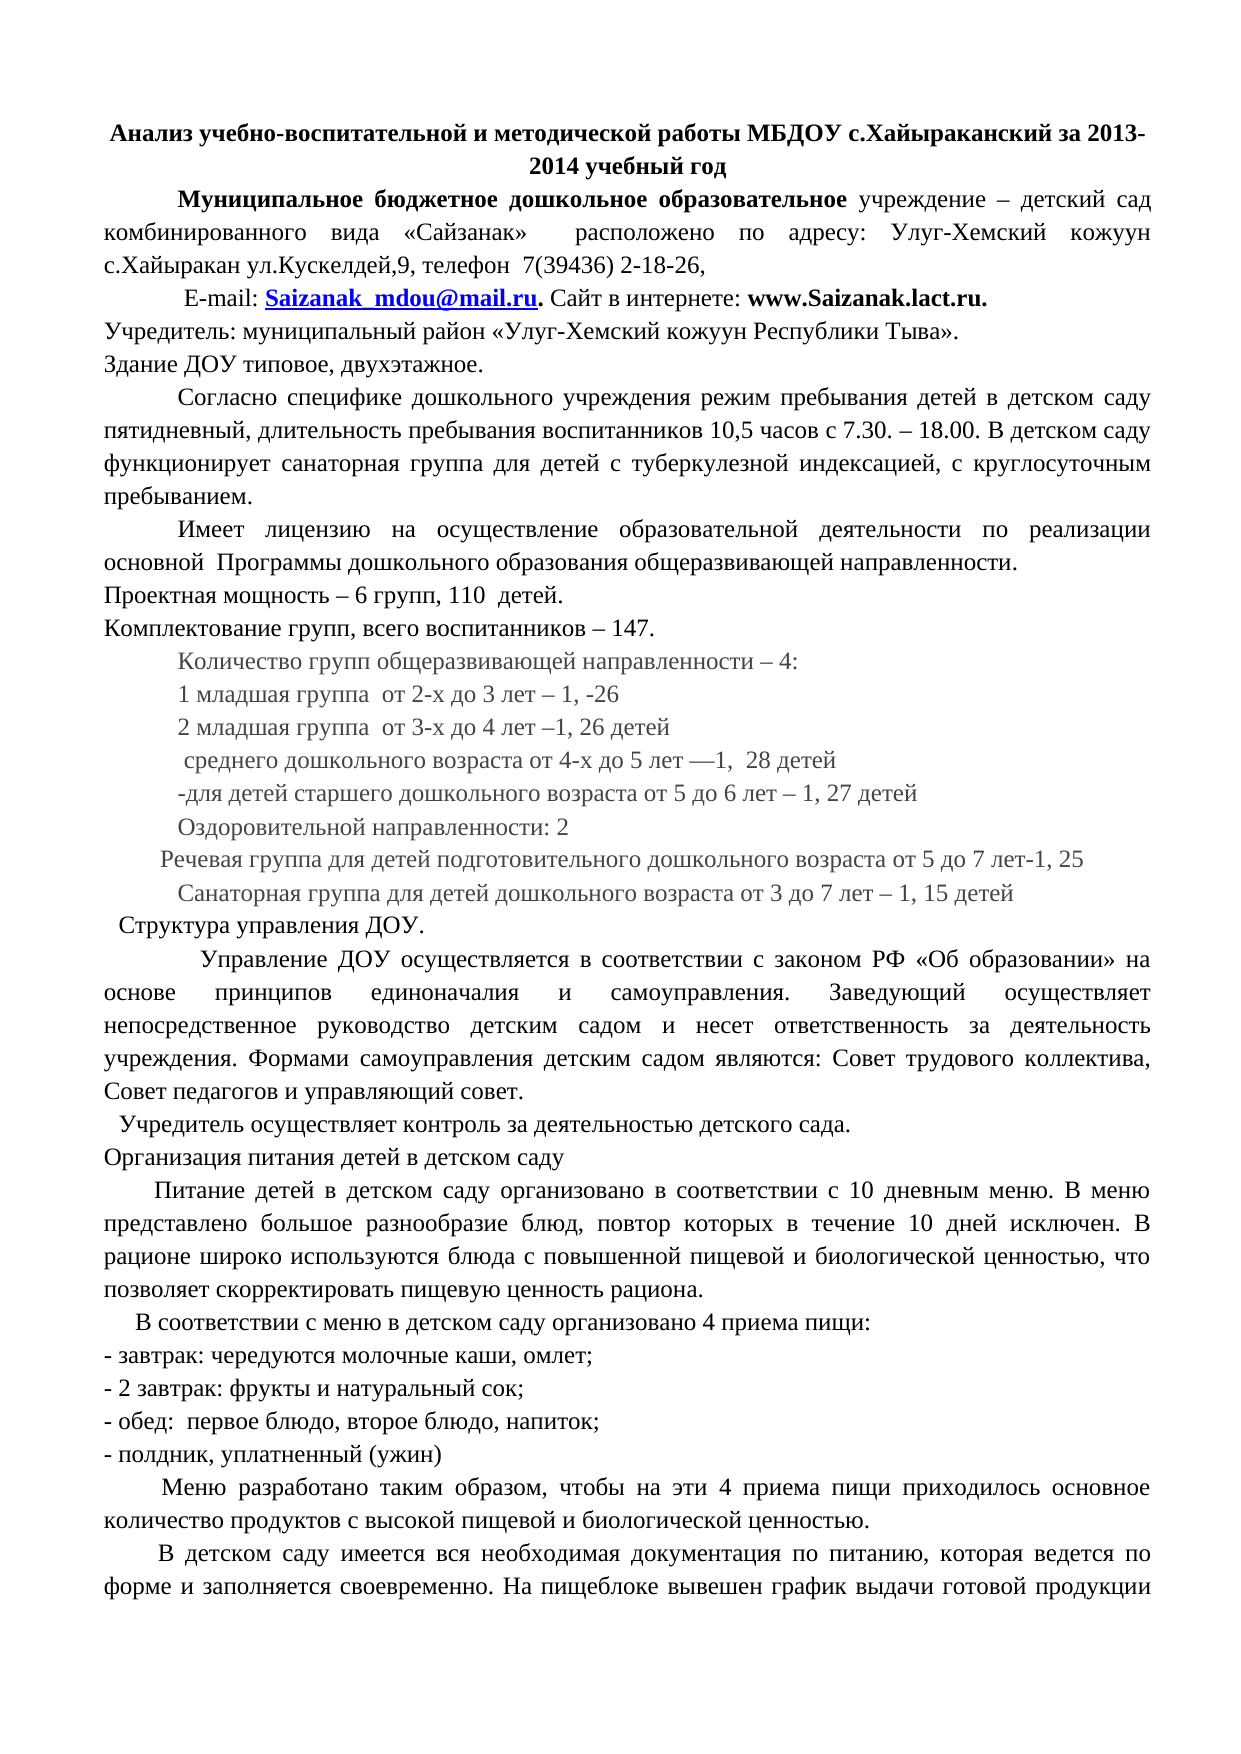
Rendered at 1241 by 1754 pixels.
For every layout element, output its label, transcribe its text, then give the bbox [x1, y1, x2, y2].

text - завтрак: чередуются молочные каши, омлет; [103, 1340, 1152, 1369]
text Учредитель: муниципальный район «Улуг-Хемский кожуун Республики Тыва». [103, 316, 1152, 345]
text - обед: первое блюдо, второе блюдо, напиток; [103, 1406, 1152, 1435]
text Организация питания детей в детском саду [103, 1142, 1152, 1171]
text - полдник, уплатненный (ужин) [103, 1439, 1152, 1468]
text -для детей старшего дошкольного возраста от 5 до 6 лет – 1, 27 детей [103, 778, 1152, 807]
text - 2 завтрак: фрукты и натуральный сок; [103, 1373, 1152, 1402]
text Структура управления ДОУ. [103, 911, 1152, 939]
text Комплектование групп, всего воспитанников – 147. [103, 613, 1152, 642]
text Проектная мощность – 6 групп, 110 детей. [103, 580, 1152, 609]
text Согласно специфике дошкольного учреждения режим пребывания детей в детском саду пятидневный, длительность пребывания воспитанников 10,5 часов с 7.30. – 18.00. В детском саду функционирует санаторная группа для детей с туберкулезной индексацией, с круглосуточным пребыванием. [103, 382, 1152, 510]
text среднего дошкольного возраста от 4-х до 5 лет —1, 28 детей [103, 746, 1152, 774]
text Речевая группа для детей подготовительного дошкольного возраста от 5 до 7 лет-1, 25 [103, 844, 1152, 873]
text Оздоровительной направленности: 2 [103, 812, 1152, 840]
text Учредитель осуществляет контроль за деятельностью детского сада. [103, 1109, 1152, 1137]
text Питание детей в детском саду организовано в соответствии с 10 дневным меню. В меню представлено большое разнообразие блюд, повтор которых в течение 10 дней исключен. В рационе широко используются блюда с повышенной пищевой и биологической ценностью, что позволяет скорректировать пищевую ценность рациона. [103, 1175, 1152, 1303]
text 1 младшая группа от 2-х до 3 лет – 1, -26 [103, 679, 1152, 708]
text E-mail: Saizanak_mdou@mail.ru. Сайт в интернете: www.Saizanak.lact.ru. [103, 283, 1152, 312]
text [103, 1538, 1152, 1600]
text Имеет лицензию на осуществление образовательной деятельности по реализации основной Программы дошкольного образования общеразвивающей направленности. [103, 514, 1152, 576]
text В соответствии с меню в детском саду организовано 4 приема пищи: [103, 1307, 1152, 1336]
text Санаторная группа для детей дошкольного возраста от 3 до 7 лет – 1, 15 детей [103, 878, 1152, 906]
text Здание ДОУ типовое, двухэтажное. [103, 349, 1152, 378]
text 2 младшая группа от 3-х до 4 лет –1, 26 детей [103, 712, 1152, 741]
text Анализ учебно-воспитательной и методической работы МБДОУ с.Хайыраканский за 2013-2014 учебный год [103, 118, 1152, 180]
text Муниципальное бюджетное дошкольное образовательное учреждение – детский сад комбинированного вида «Сайзанак» расположено по адресу: Улуг-Хемский кожуун с.Хайыракан ул.Кускелдей,9, телефон 7(39436) 2-18-26, [103, 184, 1152, 279]
text Меню разработано таким образом, чтобы на эти 4 приема пищи приходилось основное количество продуктов с высокой пищевой и биологической ценностью. [103, 1472, 1152, 1534]
text Количество групп общеразвивающей направленности – 4: [103, 646, 1152, 675]
text Управление ДОУ осуществляется в соответствии с законом РФ «Об образовании» на основе принципов единоначалия и самоуправления. Заведующий осуществляет непосредственное руководство детским садом и несет ответственность за деятельность учреждения. Формами самоуправления детским садом являются: Совет трудового коллектива, Совет педагогов и управляющий совет. [103, 944, 1152, 1104]
